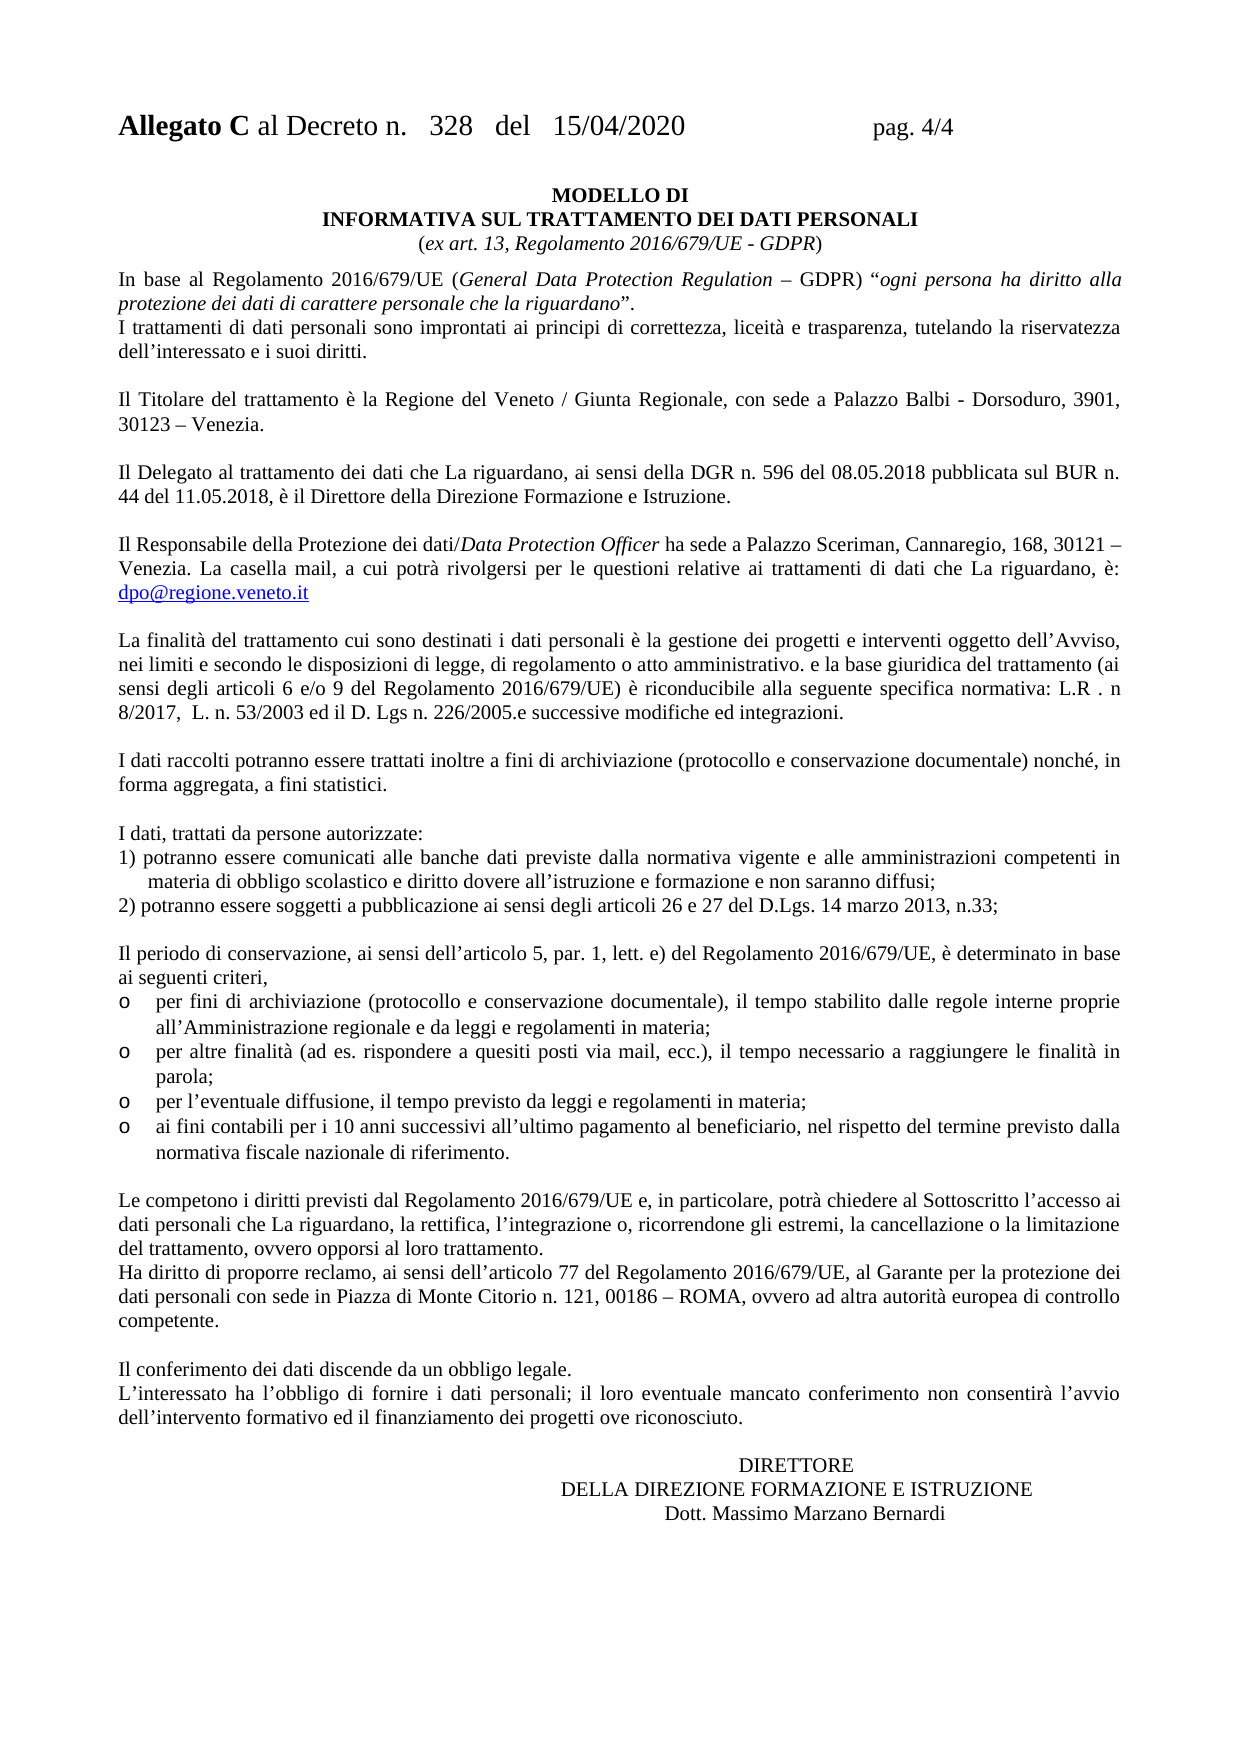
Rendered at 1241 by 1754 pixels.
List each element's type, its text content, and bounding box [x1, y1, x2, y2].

text Il Delegato al trattamento dei dati che La riguardano, ai sensi della DGR n. 596 del 08.05.2018 pubblicata sul BUR n. 44 del 11.05.2018, è il Direttore della Direzione Formazione e Istruzione. [118, 459, 1122, 508]
text I dati raccolti potranno essere trattati inoltre a fini di archiviazione (protocollo e conservazione documentale) nonché, in forma aggregata, a fini statistici. [118, 748, 1122, 796]
text In base al Regolamento 2016/679/UE (General Data Protection Regulation – GDPR) “ogni persona ha diritto alla protezione dei dati di carattere personale che la riguardano”. [118, 267, 1122, 315]
text Dott. Massimo Marzano Bernardi [634, 1501, 1122, 1525]
text Il Responsabile della Protezione dei dati/Data Protection Officer ha sede a Palazzo Sceriman, Cannaregio, 168, 30121 – Venezia. La casella mail, a cui potrà rivolgersi per le questioni relative ai trattamenti di dati che La riguardano, è: dpo@regione.veneto.it [118, 532, 1122, 604]
list ai fini contabili per i 10 anni successivi all’ultimo pagamento al beneficiario, nel rispetto del termine previsto dalla normativa fiscale nazionale di riferimento. [118, 1114, 1122, 1164]
list per fini di archiviazione (protocollo e conservazione documentale), il tempo stabilito dalle regole interne proprie all’Amministrazione regionale e da leggi e regolamenti in materia; [118, 989, 1122, 1039]
text 2) potranno essere soggetti a pubblicazione ai sensi degli articoli 26 e 27 del D.Lgs. 14 marzo 2013, n.33; [118, 893, 1122, 917]
text DELLA DIREZIONE FORMAZIONE E ISTRUZIONE [487, 1477, 1122, 1501]
text L’interessato ha l’obbligo di fornire i dati personali; il loro eventuale mancato conferimento non consentirà l’avvio dell’intervento formativo ed il finanziamento dei progetti ove riconosciuto. [118, 1381, 1122, 1429]
list per altre finalità (ad es. rispondere a quesiti posti via mail, ecc.), il tempo necessario a raggiungere le finalità in parola; [118, 1039, 1122, 1088]
text Le competono i diritti previsti dal Regolamento 2016/679/UE e, in particolare, potrà chiedere al Sottoscritto l’accesso ai dati personali che La riguardano, la rettifica, l’integrazione o, ricorrendone gli estremi, la cancellazione o la limitazione del trattamento, ovvero opporsi al loro trattamento. [118, 1188, 1122, 1260]
text Il periodo di conservazione, ai sensi dell’articolo 5, par. 1, lett. e) del Regolamento 2016/679/UE, è determinato in base ai seguenti criteri, [118, 941, 1122, 989]
text I dati, trattati da persone autorizzate: [118, 821, 1122, 844]
text MODELLO DI [118, 183, 1122, 207]
text La finalità del trattamento cui sono destinati i dati personali è la gestione dei progetti e interventi oggetto dell’Avviso, nei limiti e secondo le disposizioni di legge, di regolamento o atto amministrativo. e la base giuridica del trattamento (ai sensi degli articoli 6 e/o 9 del Regolamento 2016/679/UE) è riconducibile alla seguente specifica normativa: L.R . n 8/2017, L. n. 53/2003 ed il D. Lgs n. 226/2005.e successive modifiche ed integrazioni. [118, 628, 1122, 724]
list per l’eventuale diffusione, il tempo previsto da leggi e regolamenti in materia; [118, 1088, 1122, 1114]
text I trattamenti di dati personali sono improntati ai principi di correttezza, liceità e trasparenza, tutelando la riservatezza dell’interessato e i suoi diritti. [118, 315, 1122, 363]
text DIRETTORE [118, 1453, 1122, 1477]
text Il conferimento dei dati discende da un obbligo legale. [118, 1357, 1122, 1381]
text Ha diritto di proporre reclamo, ai sensi dell’articolo 77 del Regolamento 2016/679/UE, al Garante per la protezione dei dati personali con sede in Piazza di Monte Citorio n. 121, 00186 – ROMA, ovvero ad altra autorità europea di controllo competente. [118, 1260, 1122, 1332]
text (ex art. 13, Regolamento 2016/679/UE - GDPR) [118, 231, 1122, 255]
text Il Titolare del trattamento è la Regione del Veneto / Giunta Regionale, con sede a Palazzo Balbi - Dorsoduro, 3901, 30123 – Venezia. [118, 387, 1122, 436]
text INFORMATIVA SUL TRATTAMENTO DEI DATI PERSONALI [118, 207, 1122, 231]
text 1) potranno essere comunicati alle banche dati previste dalla normativa vigente e alle amministrazioni competenti in materia di obbligo scolastico e diritto dovere all’istruzione e formazione e non saranno diffusi; [118, 844, 1122, 893]
